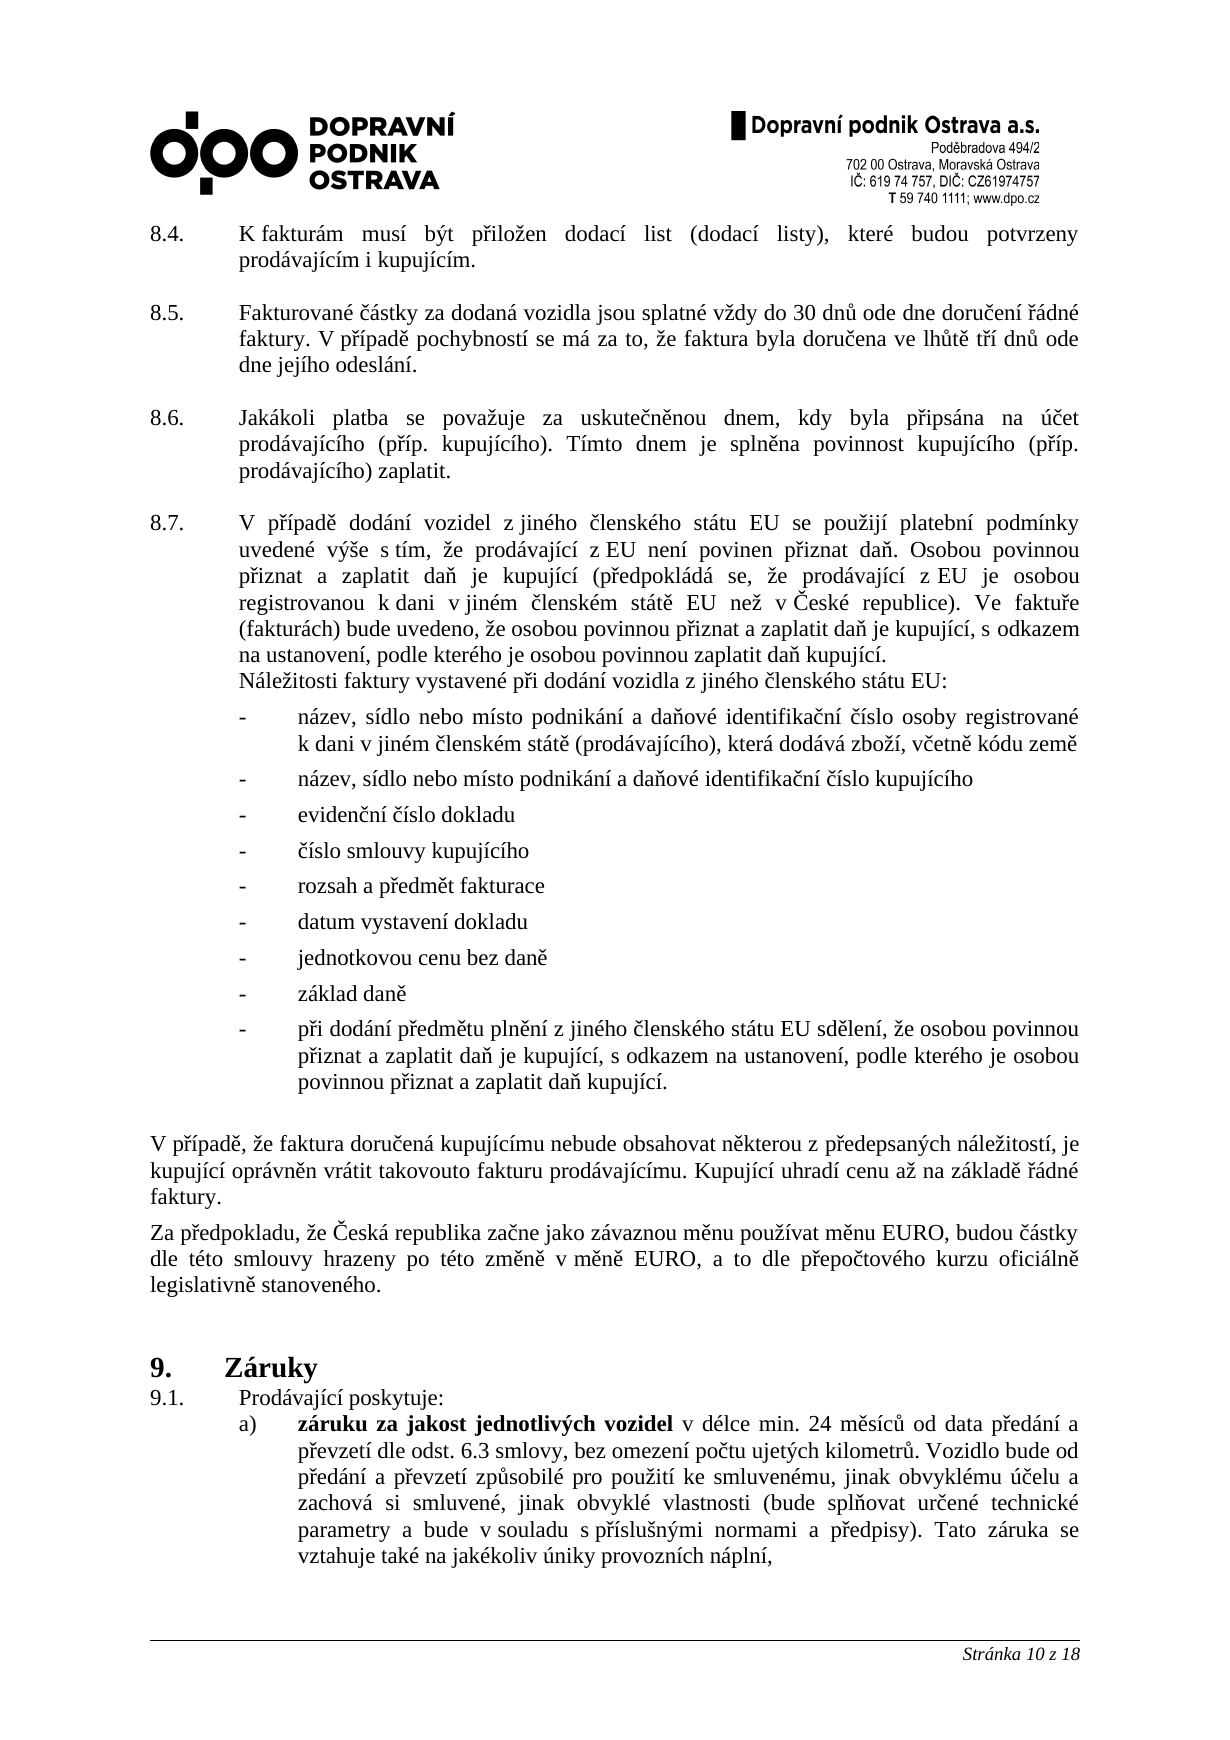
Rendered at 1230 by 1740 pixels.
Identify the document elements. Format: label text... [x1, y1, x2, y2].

list rozsah a předmět fakturace [239, 873, 1080, 899]
list Jakákoli platba se považuje za uskutečněnou dnem, kdy byla připsána na účet prodávajícího (příp. kupujícího). Tímto dnem je splněna povinnost kupujícího (příp. prodávajícího) zaplatit. [150, 404, 1080, 483]
list název, sídlo nebo místo podnikání a daňové identifikační číslo kupujícího [239, 765, 1080, 792]
list číslo smlouvy kupujícího [239, 837, 1080, 863]
list Fakturované částky za dodaná vozidla jsou splatné vždy do 30 dnů ode dne doručení řádné faktury. V případě pochybností se má za to, že faktura byla doručena ve lhůtě tří dnů ode dne jejího odeslání. [150, 299, 1080, 378]
text Náležitosti faktury vystavené při dodání vozidla z jiného členského státu EU: [239, 668, 1080, 694]
list název, sídlo nebo místo podnikání a daňové identifikační číslo osoby registrované k dani v jiném členském státě (prodávajícího), která dodává zboží, včetně kódu země [239, 703, 1080, 756]
picture [150, 111, 456, 195]
list při dodání předmětu plnění z jiného členského státu EU sdělení, že osobou povinnou přiznat a zaplatit daň je kupující, s odkazem na ustanovení, podle kterého je osobou povinnou přiznat a zaplatit daň kupující. [239, 1016, 1080, 1094]
list záruku za jakost jednotlivých vozidel v délce min. 24 měsíců od data předání a převzetí dle odst. 6.3 smlovy, bez omezení počtu ujetých kilometrů. Vozidlo bude od předání a převzetí způsobilé pro použití ke smluvenému, jinak obvyklému účelu a zachová si smluvené, jinak obvyklé vlastnosti (bude splňovat určené technické parametry a bude v souladu s příslušnými normami a předpisy). Tato záruka se vztahuje také na jakékoliv úniky provozních náplní, [239, 1410, 1080, 1568]
text V případě, že faktura doručená kupujícímu nebude obsahovat některou z předepsaných náležitostí, je kupující oprávněn vrátit takovouto fakturu prodávajícímu. Kupující uhradí cenu až na základě řádné faktury. [150, 1130, 1080, 1209]
list základ daně [239, 980, 1080, 1006]
text Za předpokladu, že Česká republika začne jako závaznou měnu používat měnu EURO, budou částky dle této smlouvy hrazeny po této změně v měně EURO, a to dle přepočtového kurzu oficiálně legislativně stanoveného. [150, 1219, 1080, 1298]
list K fakturám musí být přiložen dodací list (dodací listy), které budou potvrzeny prodávajícím i kupujícím. [150, 219, 1080, 272]
list datum vystavení dokladu [239, 908, 1080, 935]
list evidenční číslo dokladu [239, 801, 1080, 827]
list Prodávající poskytuje: [150, 1384, 1080, 1410]
list Záruky [150, 1351, 1080, 1384]
list V případě dodání vozidel z jiného členského státu EU se použijí platební podmínky uvedené výše s tím, že prodávající z EU není povinen přiznat daň. Osobou povinnou přiznat a zaplatit daň je kupující (předpokládá se, že prodávající z EU je osobou registrovanou k dani v jiném členském státě EU než v České republice). Ve faktuře (fakturách) bude uvedeno, že osobou povinnou přiznat a zaplatit daň je kupující, s odkazem na ustanovení, podle kterého je osobou povinnou zaplatit daň kupující. [150, 509, 1080, 668]
picture [731, 111, 1040, 206]
list jednotkovou cenu bez daně [239, 944, 1080, 970]
